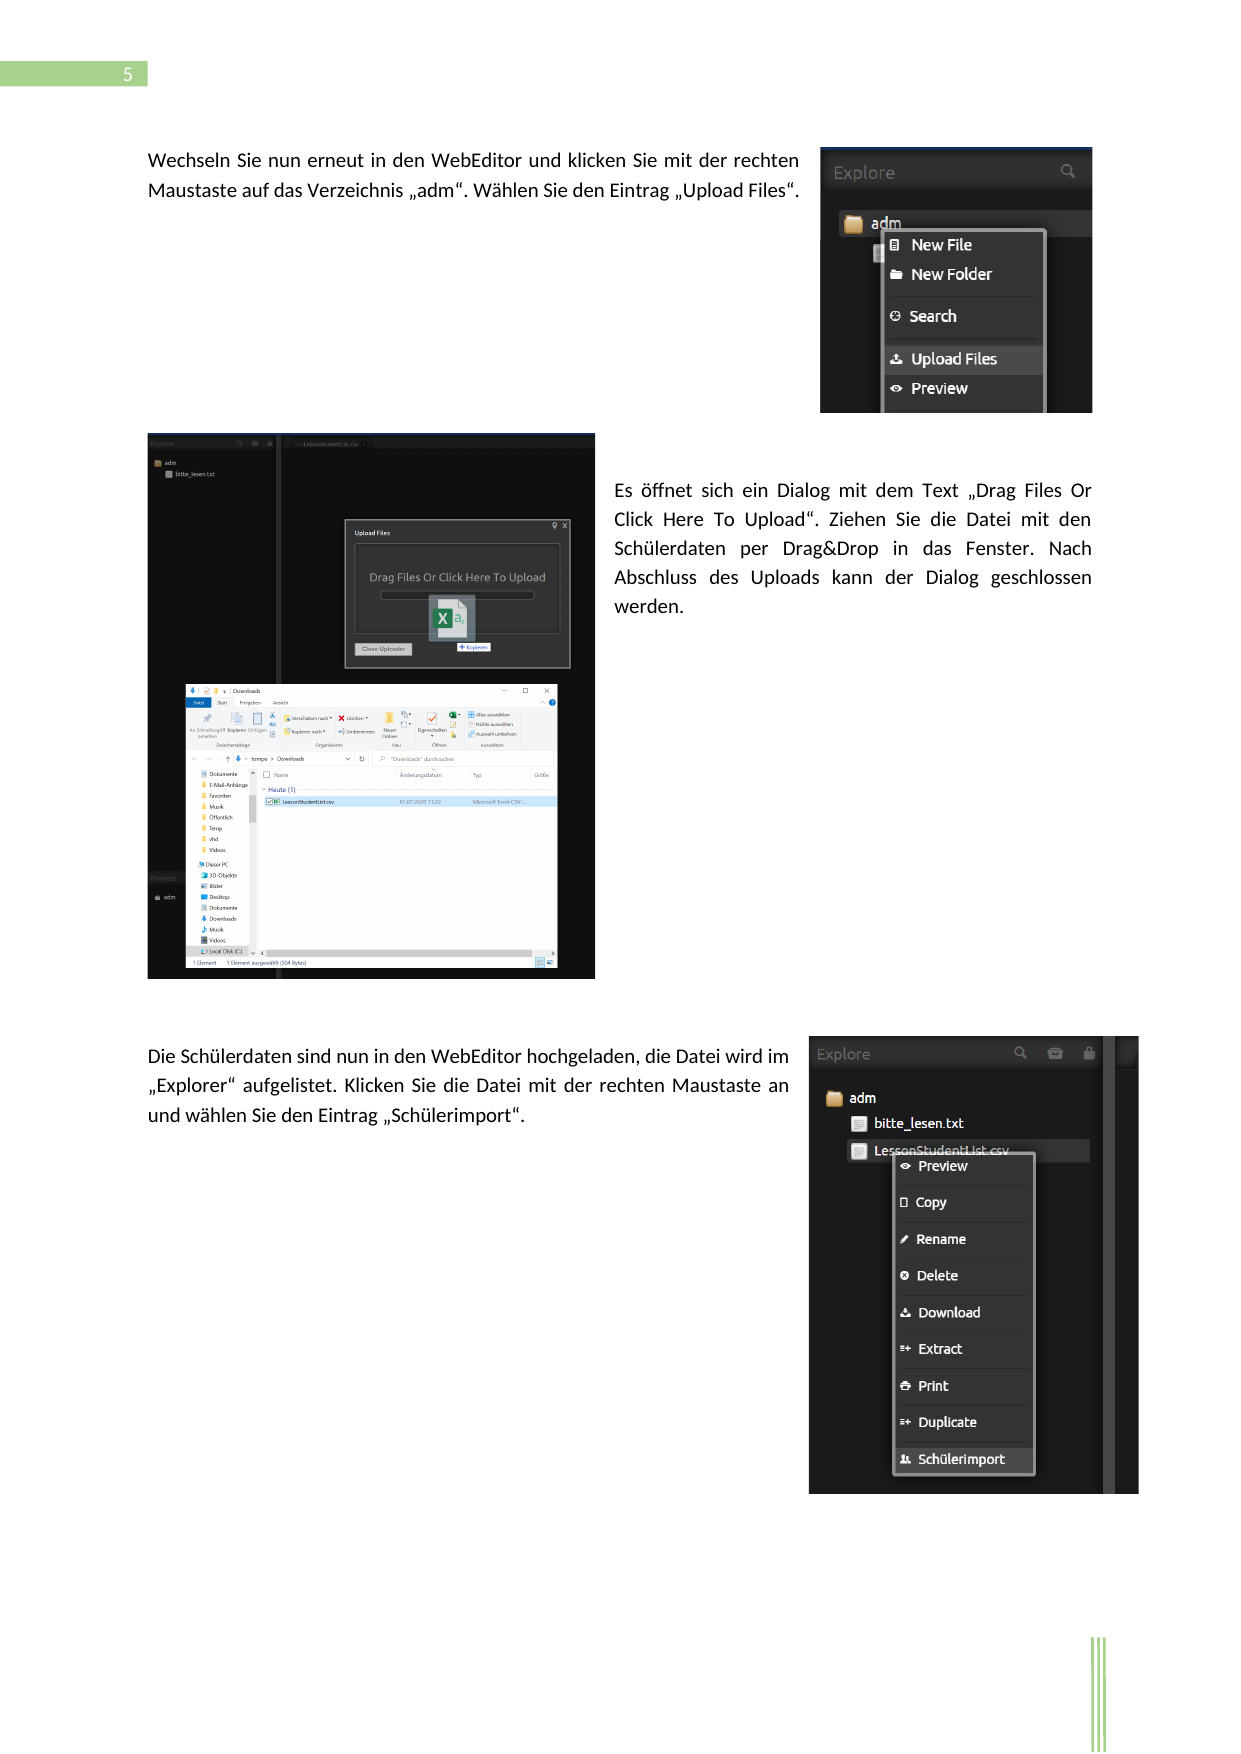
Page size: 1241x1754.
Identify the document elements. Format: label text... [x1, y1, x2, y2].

text Die Schülerdaten sind nun in den WebEditor hochgeladen, die Datei wird im „Explorer“ aufgelistet. Klicken Sie die Datei mit der rechten Maustaste an und wählen Sie den Eintrag „Schülerimport“. [148, 1043, 808, 1127]
text Es öffnet sich ein Dialog mit dem Text „Drag Files Or Click Here To Upload“. Ziehen Sie die Datei mit den Schülerdaten per Drag&Drop in das Fenster. Nach Abschluss des Uploads kann der Dialog geschlossen werden. [596, 477, 1093, 619]
text Wechseln Sie nun erneut in den WebEditor und klicken Sie mit der rechten Maustaste auf das Verzeichnis „adm“. Wählen Sie den Eintrag „Upload Files“. [148, 148, 820, 202]
